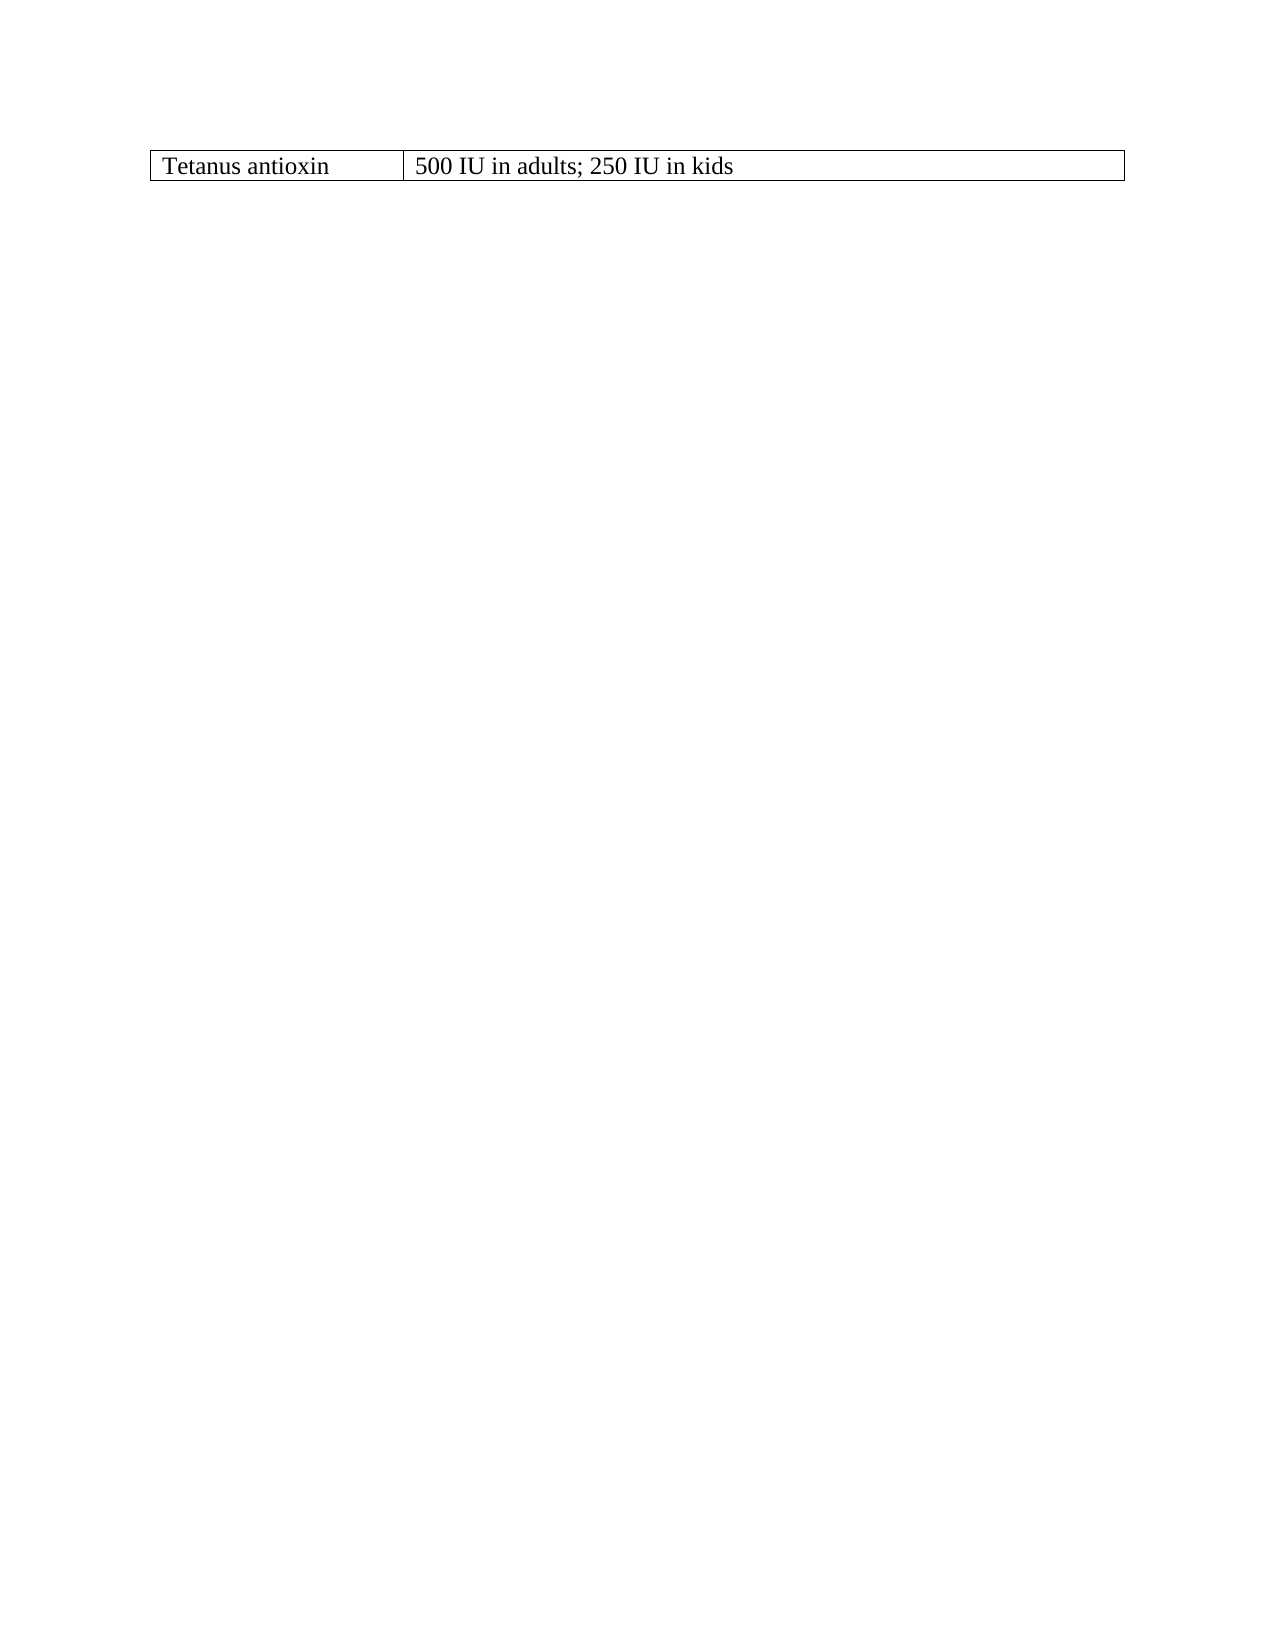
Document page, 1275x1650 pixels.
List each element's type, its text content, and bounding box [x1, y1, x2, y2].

table_cell 500 IU in adults; 250 IU in kids [404, 151, 1124, 180]
table_cell Tetanus antioxin [151, 151, 403, 180]
